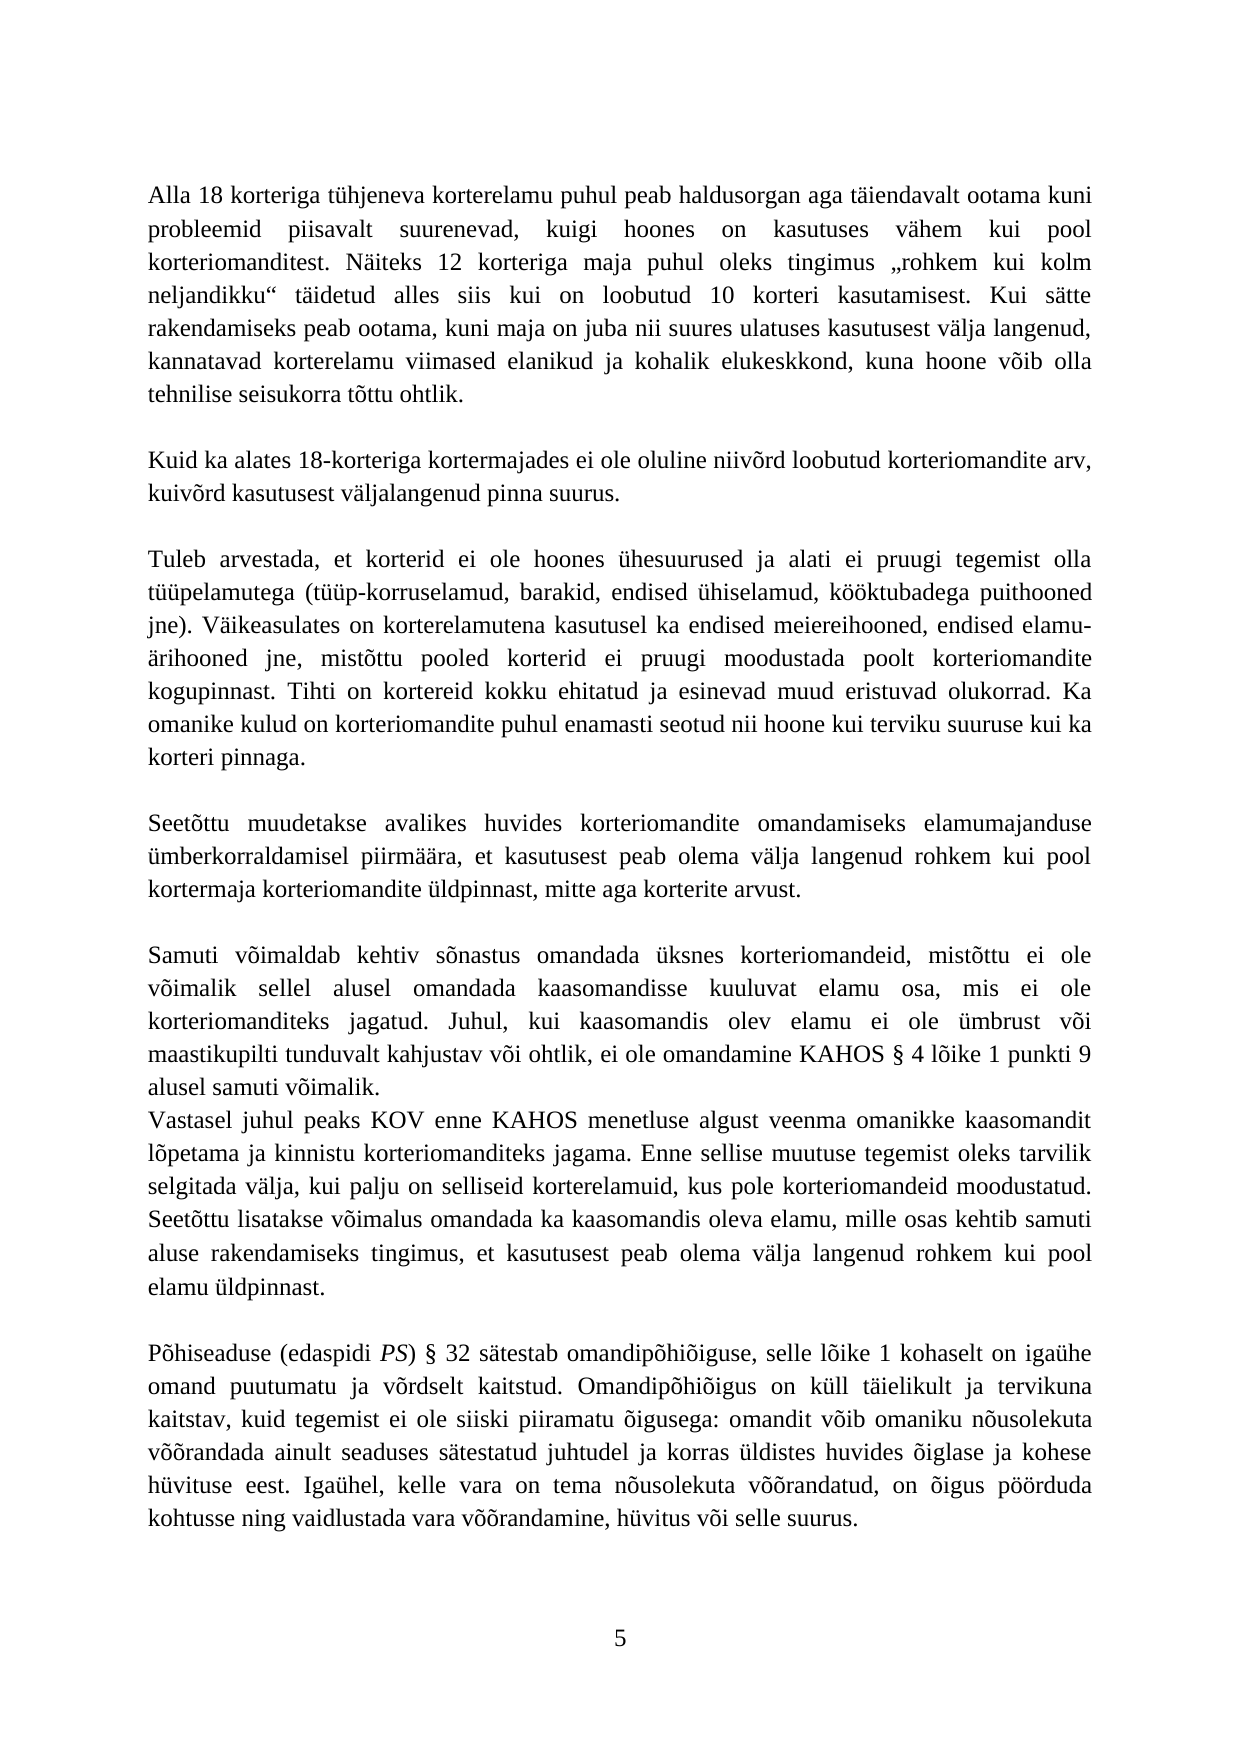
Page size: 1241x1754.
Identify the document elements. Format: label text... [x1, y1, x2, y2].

list Seetõttu muudetakse avalikes huvides korteriomandite omandamiseks elamumajanduse ümberkorraldamisel piirmäära, et kasutusest peab olema välja langenud rohkem kui pool kortermaja korteriomandite üldpinnast, mitte aga korterite arvust. [148, 808, 1093, 903]
list Alla 18 korteriga tühjeneva korterelamu puhul peab haldusorgan aga täiendavalt ootama kuni probleemid piisavalt suurenevad, kuigi hoones on kasutuses vähem kui pool korteriomanditest. Näiteks 12 korteriga maja puhul oleks tingimus „rohkem kui kolm neljandikku“ täidetud alles siis kui on loobutud 10 korteri kasutamisest. Kui sätte rakendamiseks peab ootama, kuni maja on juba nii suures ulatuses kasutusest välja langenud, kannatavad korterelamu viimased elanikud ja kohalik elukeskkond, kuna hoone võib olla tehnilise seisukorra tõttu ohtlik. [148, 181, 1093, 407]
text Põhiseaduse (edaspidi PS) § 32 sätestab omandipõhiõiguse, selle lõike 1 kohaselt on igaühe omand puutumatu ja võrdselt kaitstud. Omandipõhiõigus on küll täielikult ja tervikuna kaitstav, kuid tegemist ei ole siiski piiramatu õigusega: omandit võib omaniku nõusolekuta võõrandada ainult seaduses sätestatud juhtudel ja korras üldistes huvides õiglase ja kohese hüvituse eest. Igaühel, kelle vara on tema nõusolekuta võõrandatud, on õigus pöörduda kohtusse ning vaidlustada vara võõrandamine, hüvitus või selle suurus. [148, 1338, 1093, 1532]
list Vastasel juhul peaks KOV enne KAHOS menetluse algust veenma omanikke kaasomandit lõpetama ja kinnistu korteriomanditeks jagama. Enne sellise muutuse tegemist oleks tarvilik selgitada välja, kui palju on selliseid korterelamuid, kus pole korteriomandeid moodustatud. Seetõttu lisatakse võimalus omandada ka kaasomandis oleva elamu, mille osas kehtib samuti aluse rakendamiseks tingimus, et kasutusest peab olema välja langenud rohkem kui pool elamu üldpinnast. [148, 1105, 1093, 1301]
list Samuti võimaldab kehtiv sõnastus omandada üksnes korteriomandeid, mistõttu ei ole võimalik sellel alusel omandada kaasomandisse kuuluvat elamu osa, mis ei ole korteriomanditeks jagatud. Juhul, kui kaasomandis olev elamu ei ole ümbrust või maastikupilti tunduvalt kahjustav või ohtlik, ei ole omandamine KAHOS § 4 lõike 1 punkti 9 alusel samuti võimalik. [148, 940, 1093, 1101]
list Kuid ka alates 18-korteriga kortermajades ei ole oluline niivõrd loobutud korteriomandite arv, kuivõrd kasutusest väljalangenud pinna suurus. [148, 445, 1093, 507]
list Tuleb arvestada, et korterid ei ole hoones ühesuurused ja alati ei pruugi tegemist olla tüüpelamutega (tüüp-korruselamud, barakid, endised ühiselamud, kööktubadega puithooned jne). Väikeasulates on korterelamutena kasutusel ka endised meiereihooned, endised elamu-ärihooned jne, mistõttu pooled korterid ei pruugi moodustada poolt korteriomandite kogupinnast. Tihti on kortereid kokku ehitatud ja esinevad muud eristuvad olukorrad. Ka omanike kulud on korteriomandite puhul enamasti seotud nii hoone kui terviku suuruse kui ka korteri pinnaga. [148, 544, 1093, 771]
